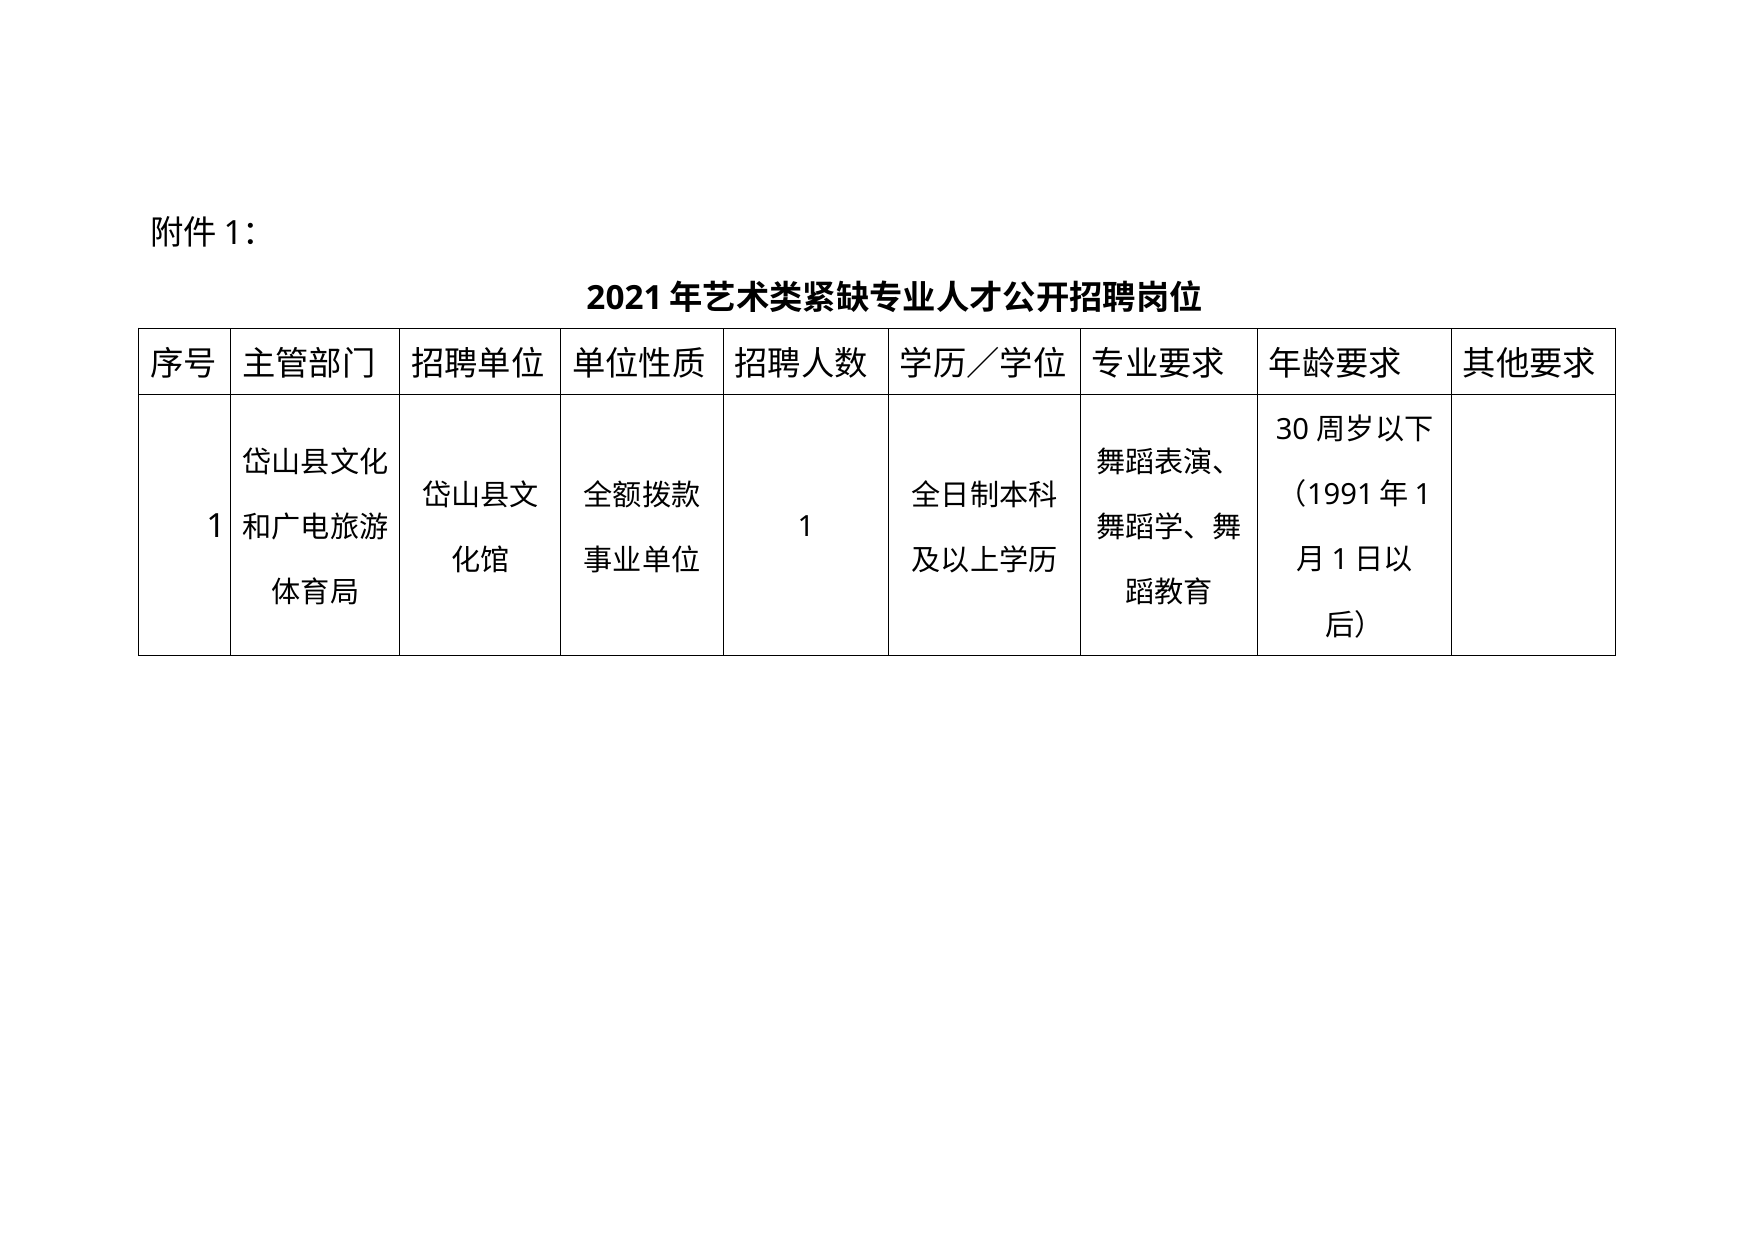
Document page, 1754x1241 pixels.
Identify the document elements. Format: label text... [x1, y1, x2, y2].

table_header 其他要求 [1452, 329, 1615, 394]
table_cell 岱山县文化馆 [400, 395, 560, 655]
table_header 专业要求 [1081, 329, 1257, 394]
table_cell 全日制本科及以上学历 [889, 395, 1080, 655]
table_cell 全额拨款事业单位 [561, 395, 723, 655]
table_header 招聘单位 [400, 329, 560, 394]
table_cell 1 [139, 395, 230, 655]
table_header 学历∕学位 [889, 329, 1080, 394]
table_cell 1 [724, 395, 888, 655]
table_header 序号 [139, 329, 230, 394]
table_header 招聘人数 [724, 329, 888, 394]
table_cell 舞蹈表演、舞蹈学、舞蹈教育 [1081, 395, 1257, 655]
text 2021年艺术类紧缺专业人才公开招聘岗位 [150, 263, 1604, 328]
text 附件1： [150, 198, 1604, 263]
table_cell 30 周岁以下（1991年1月1日以后） [1258, 395, 1451, 655]
table_header 年龄要求 [1258, 329, 1451, 394]
table_cell 岱山县文化和广电旅游体育局 [231, 395, 399, 655]
table_cell [1452, 395, 1615, 655]
table_header 单位性质 [561, 329, 723, 394]
table_header 主管部门 [231, 329, 399, 394]
